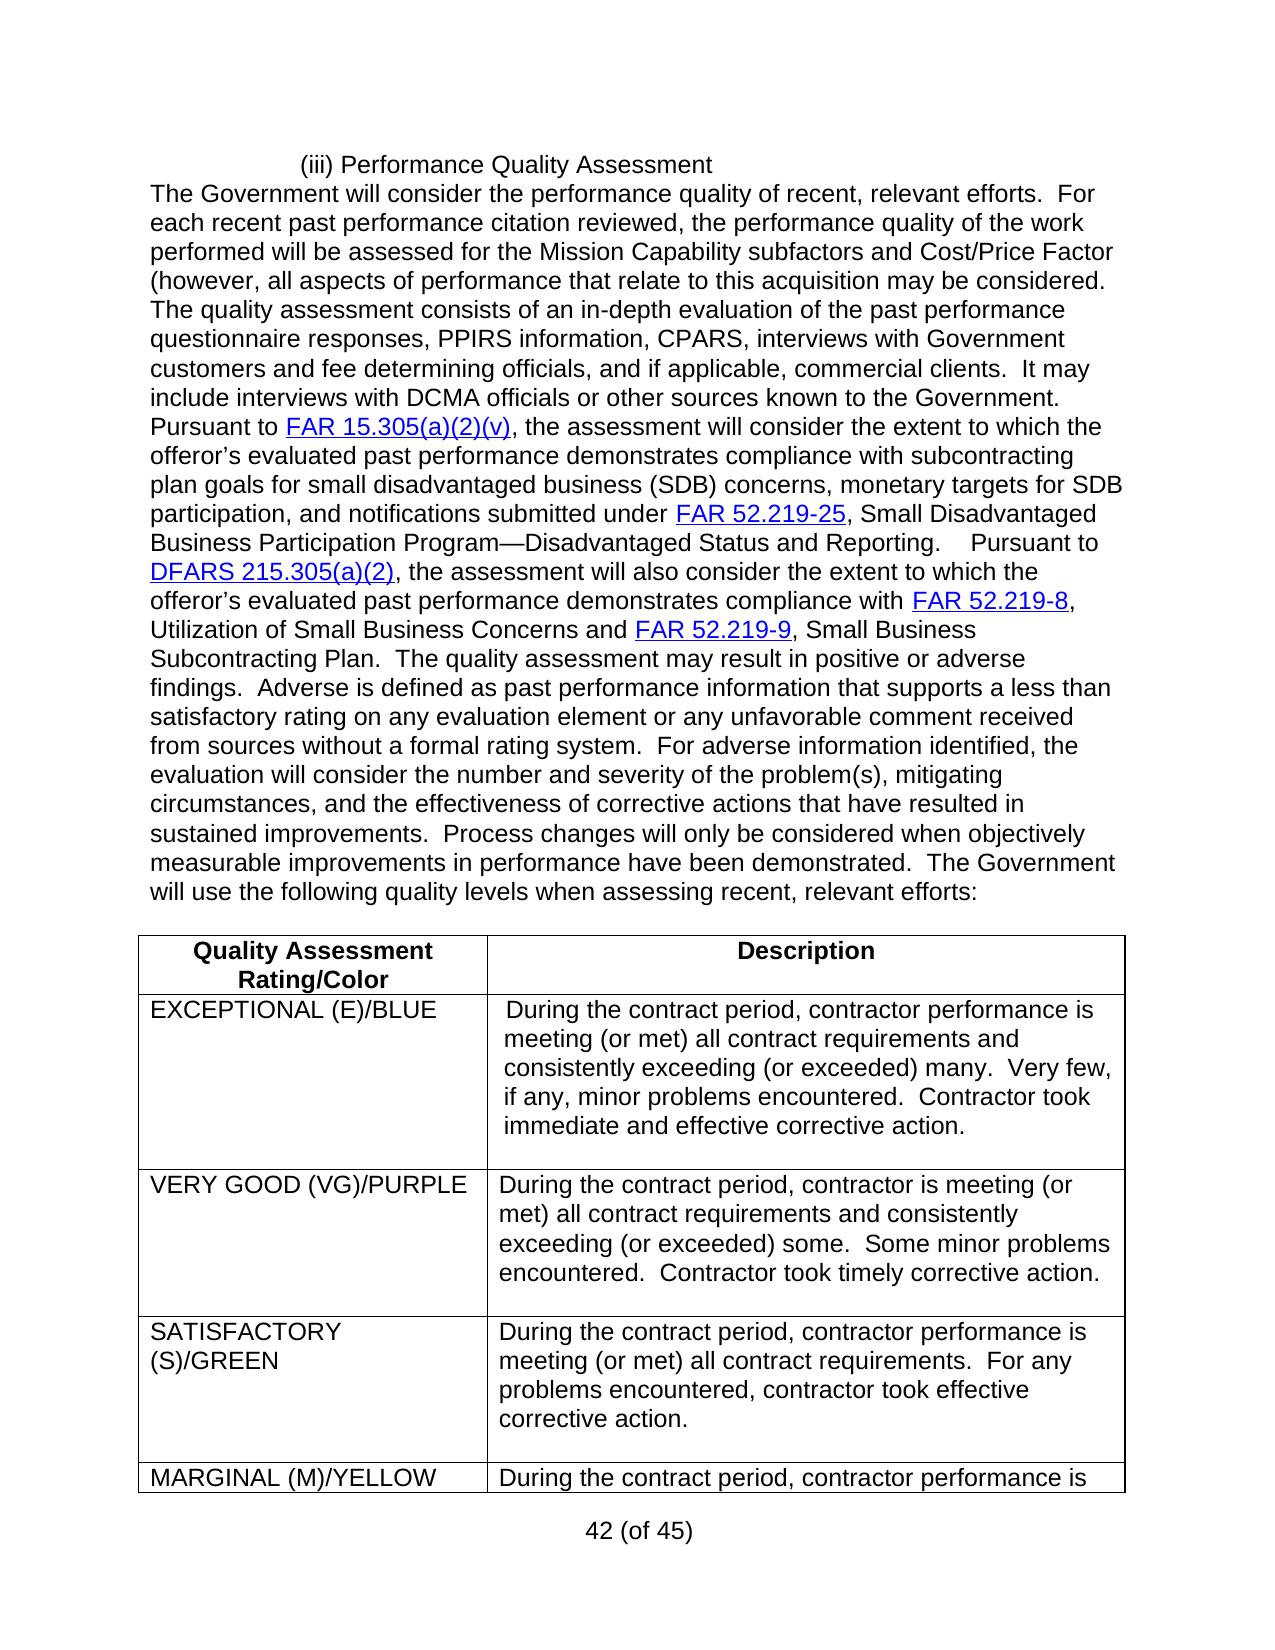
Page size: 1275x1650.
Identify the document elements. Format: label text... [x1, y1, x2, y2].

text The Government will consider the performance quality of recent, relevant efforts. For each recent past performance citation reviewed, the performance quality of the work performed will be assessed for the Mission Capability subfactors and Cost/Price Factor (however, all aspects of performance that relate to this acquisition may be considered. The quality assessment consists of an in-depth evaluation of the past performance questionnaire responses, PPIRS information, CPARS, interviews with Government customers and fee determining officials, and if applicable, commercial clients. It may include interviews with DCMA officials or other sources known to the Government. Pursuant to FAR 15.305(a)(2)(v), the assessment will consider the extent to which the offeror’s evaluated past performance demonstrates compliance with subcontracting plan goals for small disadvantaged business (SDB) concerns, monetary targets for SDB participation, and notifications submitted under FAR 52.219-25, Small Disadvantaged Business Participation Program—Disadvantaged Status and Reporting. (For solicitations that include FAR 52.219-8, Utilization of Small Business Concerns and/or FAR 52.219-9, Small Business Subcontracting Plan, or that involve bundling with a significant opportunity for subcontracting, add the following:) Pursuant to DFARS 215.305(a)(2), the assessment will also consider the extent to which the offeror’s evaluated past performance demonstrates compliance with FAR 52.219-8, Utilization of Small Business Concerns and/or FAR 52.219-9, Small Business Subcontracting Plan. The quality assessment may result in positive or adverse findings. Adverse is defined as past performance information that supports a less than satisfactory rating on any evaluation element or any unfavorable comment received from sources without a formal rating system. For adverse information identified, the evaluation will consider the number and severity of the problem(s), mitigating circumstances, and the effectiveness of corrective actions that have resulted in sustained improvements. Process changes will only be considered when objectively measurable improvements in performance have been demonstrated. The Government will use the following quality levels when assessing recent, relevant efforts: [150, 179, 1125, 906]
table_header Description [488, 936, 1124, 994]
table_cell During the contract period, contractor performance is meeting (or met) all contract requirements. For any problems encountered, contractor took effective corrective action. [488, 1317, 1124, 1462]
table_cell VERY GOOD (VG)/PURPLE [139, 1170, 487, 1316]
text (iii) Performance Quality Assessment [225, 150, 1125, 179]
table_header Quality Assessment Rating/Color [139, 936, 487, 994]
table_cell EXCEPTIONAL (E)/BLUE [139, 995, 487, 1169]
table_cell MARGINAL (M)/YELLOW [139, 1463, 487, 1492]
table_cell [488, 1463, 1124, 1492]
table_cell During the contract period, contractor performance is meeting (or met) all contract requirements and consistently exceeding (or exceeded) many. Very few, if any, minor problems encountered. Contractor took immediate and effective corrective action. [488, 995, 1124, 1169]
table_cell During the contract period, contractor is meeting (or met) all contract requirements and consistently exceeding (or exceeded) some. Some minor problems encountered. Contractor took timely corrective action. [488, 1170, 1124, 1316]
table_cell SATISFACTORY (S)/GREEN [139, 1317, 487, 1462]
